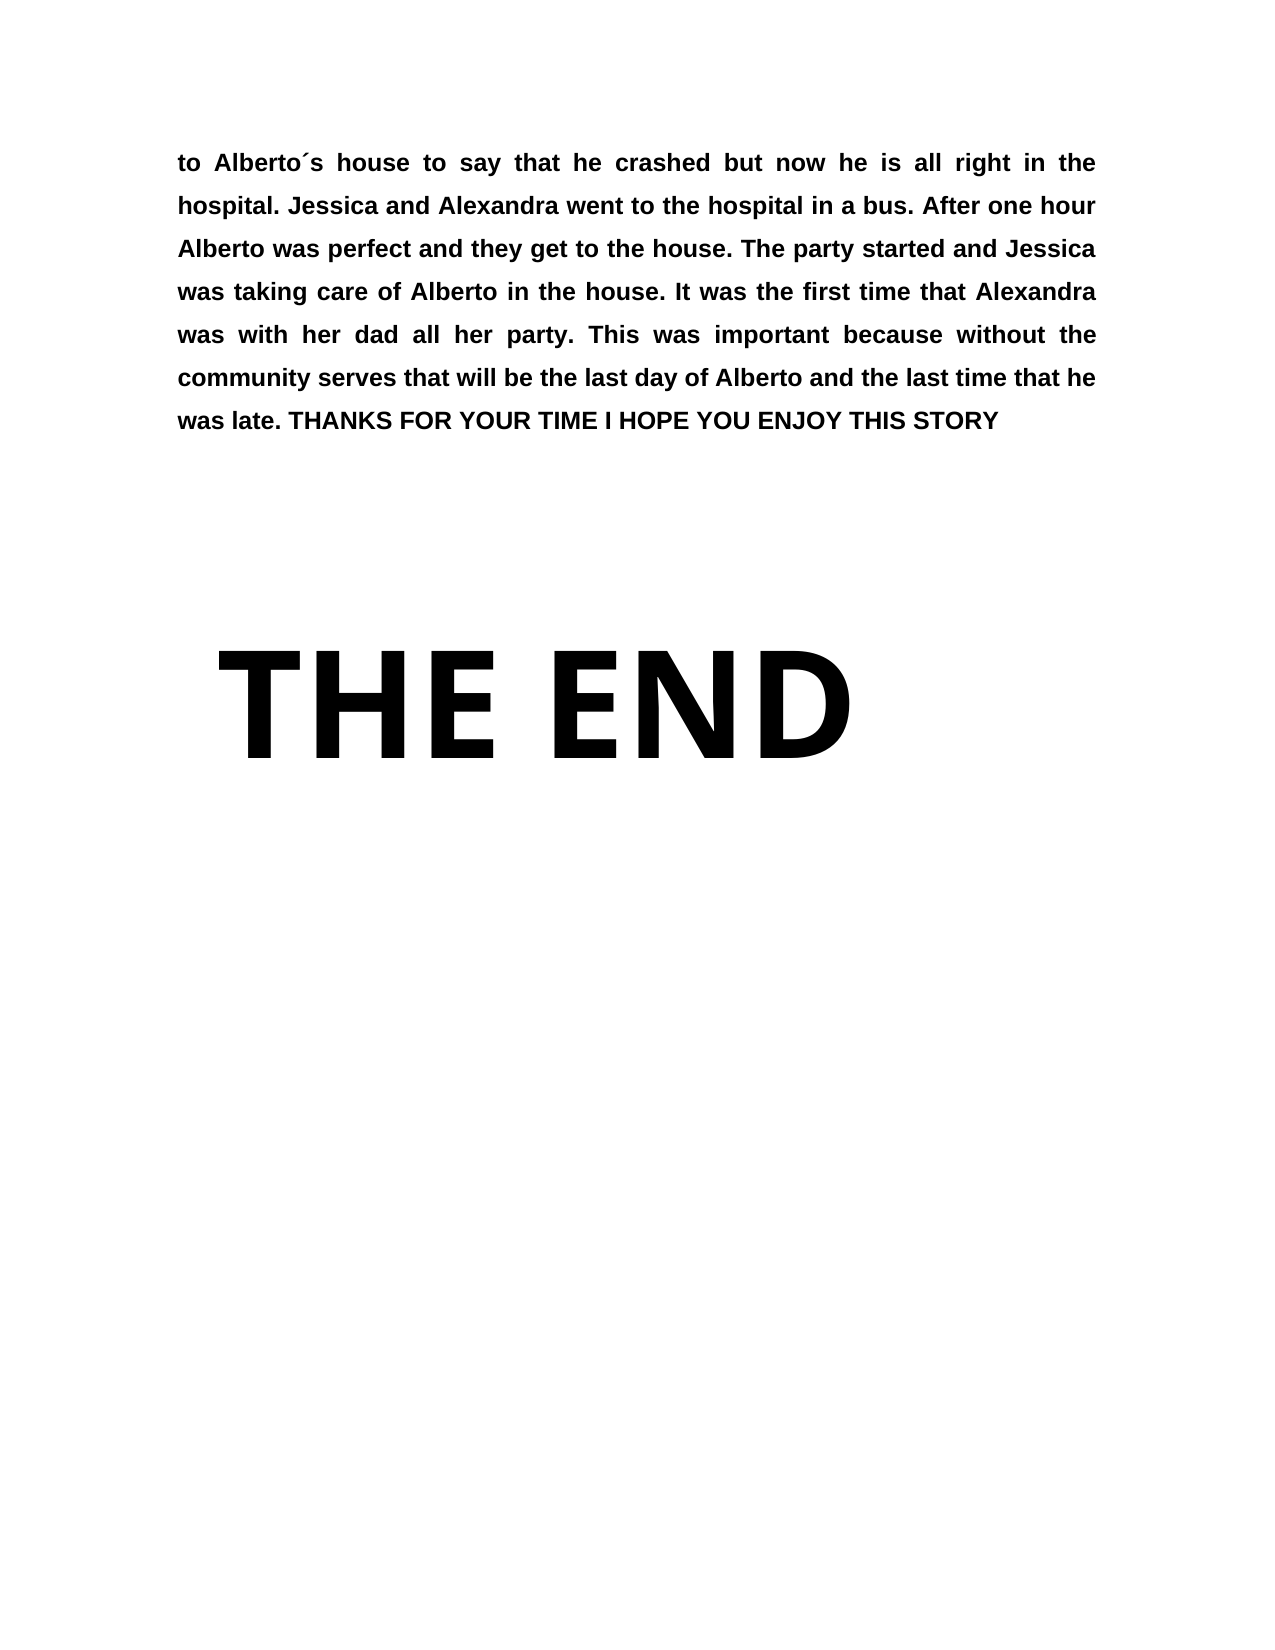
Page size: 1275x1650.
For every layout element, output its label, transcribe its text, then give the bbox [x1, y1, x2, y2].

text THE END [177, 598, 1098, 802]
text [177, 148, 1098, 435]
